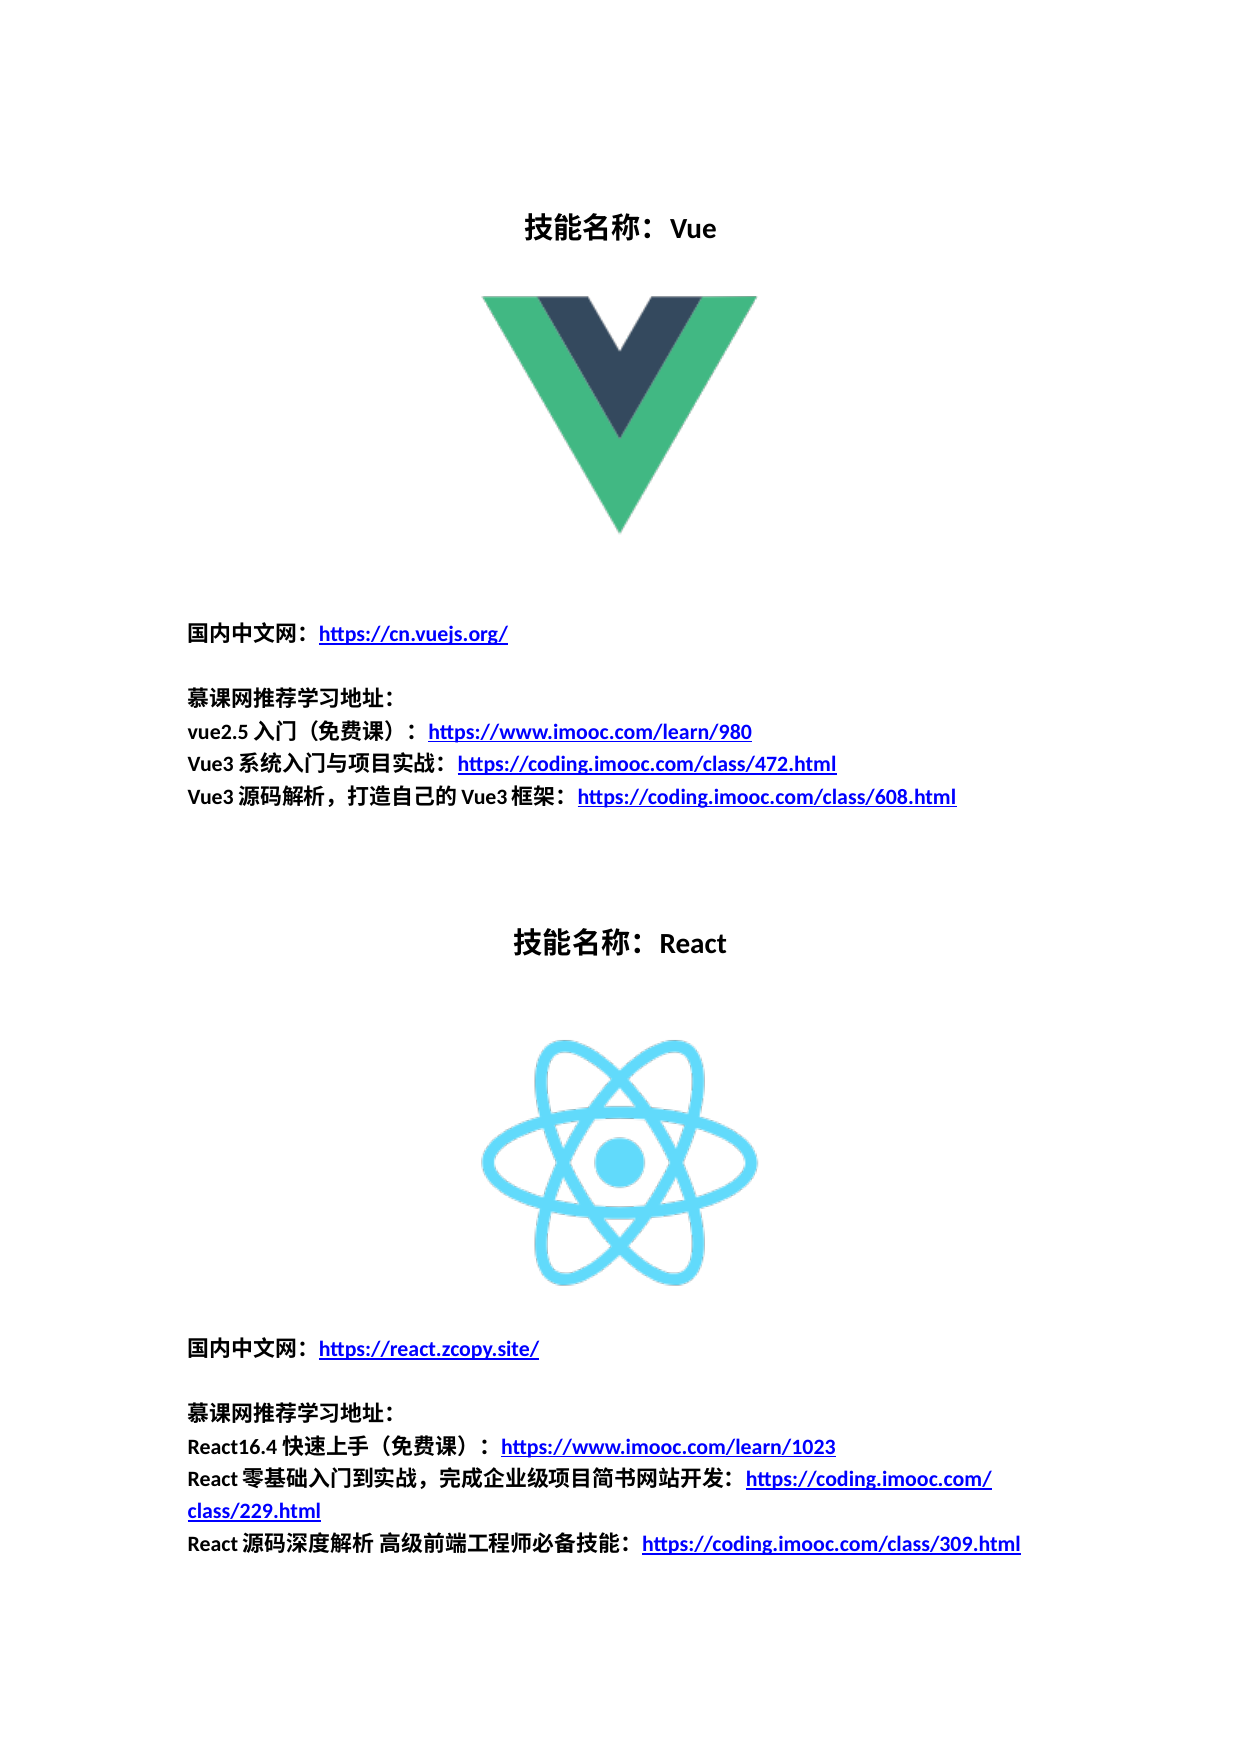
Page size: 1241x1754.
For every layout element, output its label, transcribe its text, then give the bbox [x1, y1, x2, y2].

text React源码深度解析 高级前端工程师必备技能：https://coding.imooc.com/class/309.html [187, 1527, 1053, 1559]
text 技能名称：React [187, 909, 1053, 974]
text 慕课网推荐学习地址： [187, 682, 1053, 714]
text vue2.5入门（免费课）：https://www.imooc.com/learn/980 [187, 714, 1053, 747]
text Vue3源码解析，打造自己的Vue3框架：https://coding.imooc.com/class/608.html [187, 779, 1053, 812]
picture [463, 259, 777, 572]
text 技能名称：Vue [187, 194, 1053, 259]
picture [463, 1007, 777, 1320]
text React零基础入门到实战，完成企业级项目简书网站开发：https://coding.imooc.com/class/229.html [187, 1462, 1053, 1527]
text 国内中文网：https://react.zcopy.site/ [187, 1332, 1053, 1364]
text 国内中文网：https://cn.vuejs.org/ [187, 617, 1053, 649]
text React16.4 快速上手（免费课）：https://www.imooc.com/learn/1023 [187, 1429, 1053, 1462]
text Vue3 系统入门与项目实战：https://coding.imooc.com/class/472.html [187, 747, 1053, 779]
text 慕课网推荐学习地址： [187, 1397, 1053, 1429]
